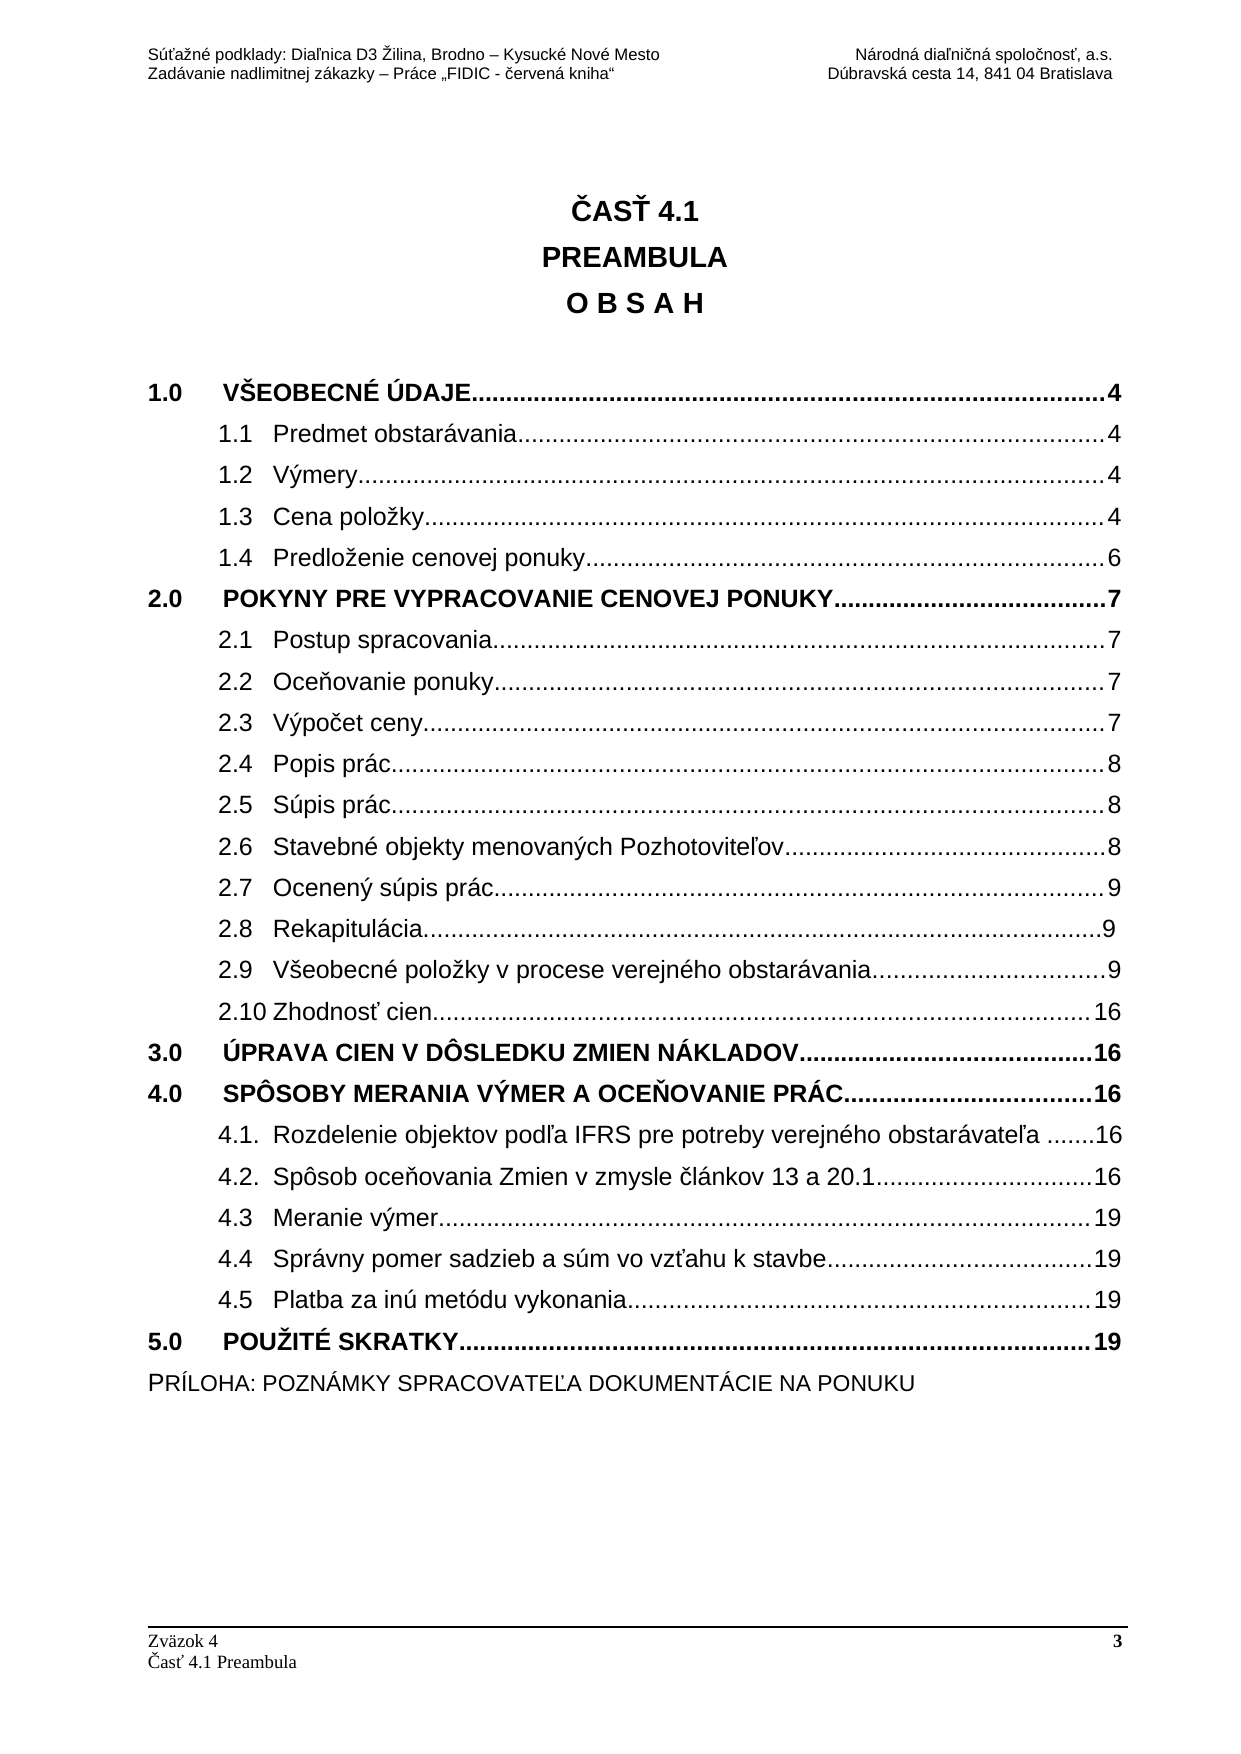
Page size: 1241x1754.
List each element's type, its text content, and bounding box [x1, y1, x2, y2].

text 2.5 Súpis prác 8 [218, 790, 1151, 819]
text 2.8 Rekapitulácia..................................................................................................9 [218, 914, 1151, 943]
text 1.0 Všeobecné údaje 4 [148, 378, 1122, 407]
text 3.0 Úprava cien v dôsledku zmien nákladov 16 [148, 1038, 1122, 1067]
text 2.10 Zhodnosť cien 16 [218, 997, 1151, 1025]
text 5.0 Použité skratky 19 [148, 1327, 1122, 1355]
text 2.4 Popis prác 8 [218, 749, 1151, 778]
text 2.7 Ocenený súpis prác 9 [218, 873, 1151, 902]
text Príloha: POZNÁMKY SPRACOVATEĽA DOKUMENTÁCIE NA PONUKU 21 [148, 1368, 1122, 1397]
text 4.4 Správny pomer sadzieb a súm vo vzťahu k stavbe 19 [218, 1244, 1151, 1273]
text 4.0 Spôsoby merania výmer a oceňovanie prác 16 [148, 1079, 1122, 1108]
text 2.9 Všeobecné položky v procese verejného obstarávania 9 [218, 955, 1151, 984]
text 2.6 Stavebné objekty menovaných Pozhotoviteľov 8 [218, 832, 1151, 860]
text 2.3 Výpočet ceny 7 [218, 708, 1151, 737]
text 4.3 Meranie výmer 19 [218, 1203, 1151, 1232]
text 1.2 Výmery 4 [218, 460, 1151, 489]
text o b s a h [148, 286, 1122, 319]
text 2.0 Pokyny pre vypracovanie cenovej ponuky 7 [148, 584, 1122, 613]
text ČASŤ 4.1 [148, 194, 1122, 227]
text 2.2 Oceňovanie ponuky 7 [218, 667, 1151, 695]
text 1.1 Predmet obstarávania 4 [218, 419, 1151, 448]
text 1.3 Cena položky 4 [218, 502, 1151, 530]
text 4.2. Spôsob oceňovania Zmien v zmysle článkov 13 a 20.1 16 [218, 1162, 1151, 1190]
text 4.1. Rozdelenie objektov podľa IFRS pre potreby verejného obstarávateľa .......16 [218, 1120, 1151, 1149]
text 2.1 Postup spracovania 7 [218, 625, 1151, 654]
text 1.4 Predloženie cenovej ponuky 6 [218, 543, 1151, 572]
text 4.5 Platba za inú metódu vykonania 19 [218, 1285, 1151, 1314]
text PREAMBULA [148, 240, 1122, 273]
